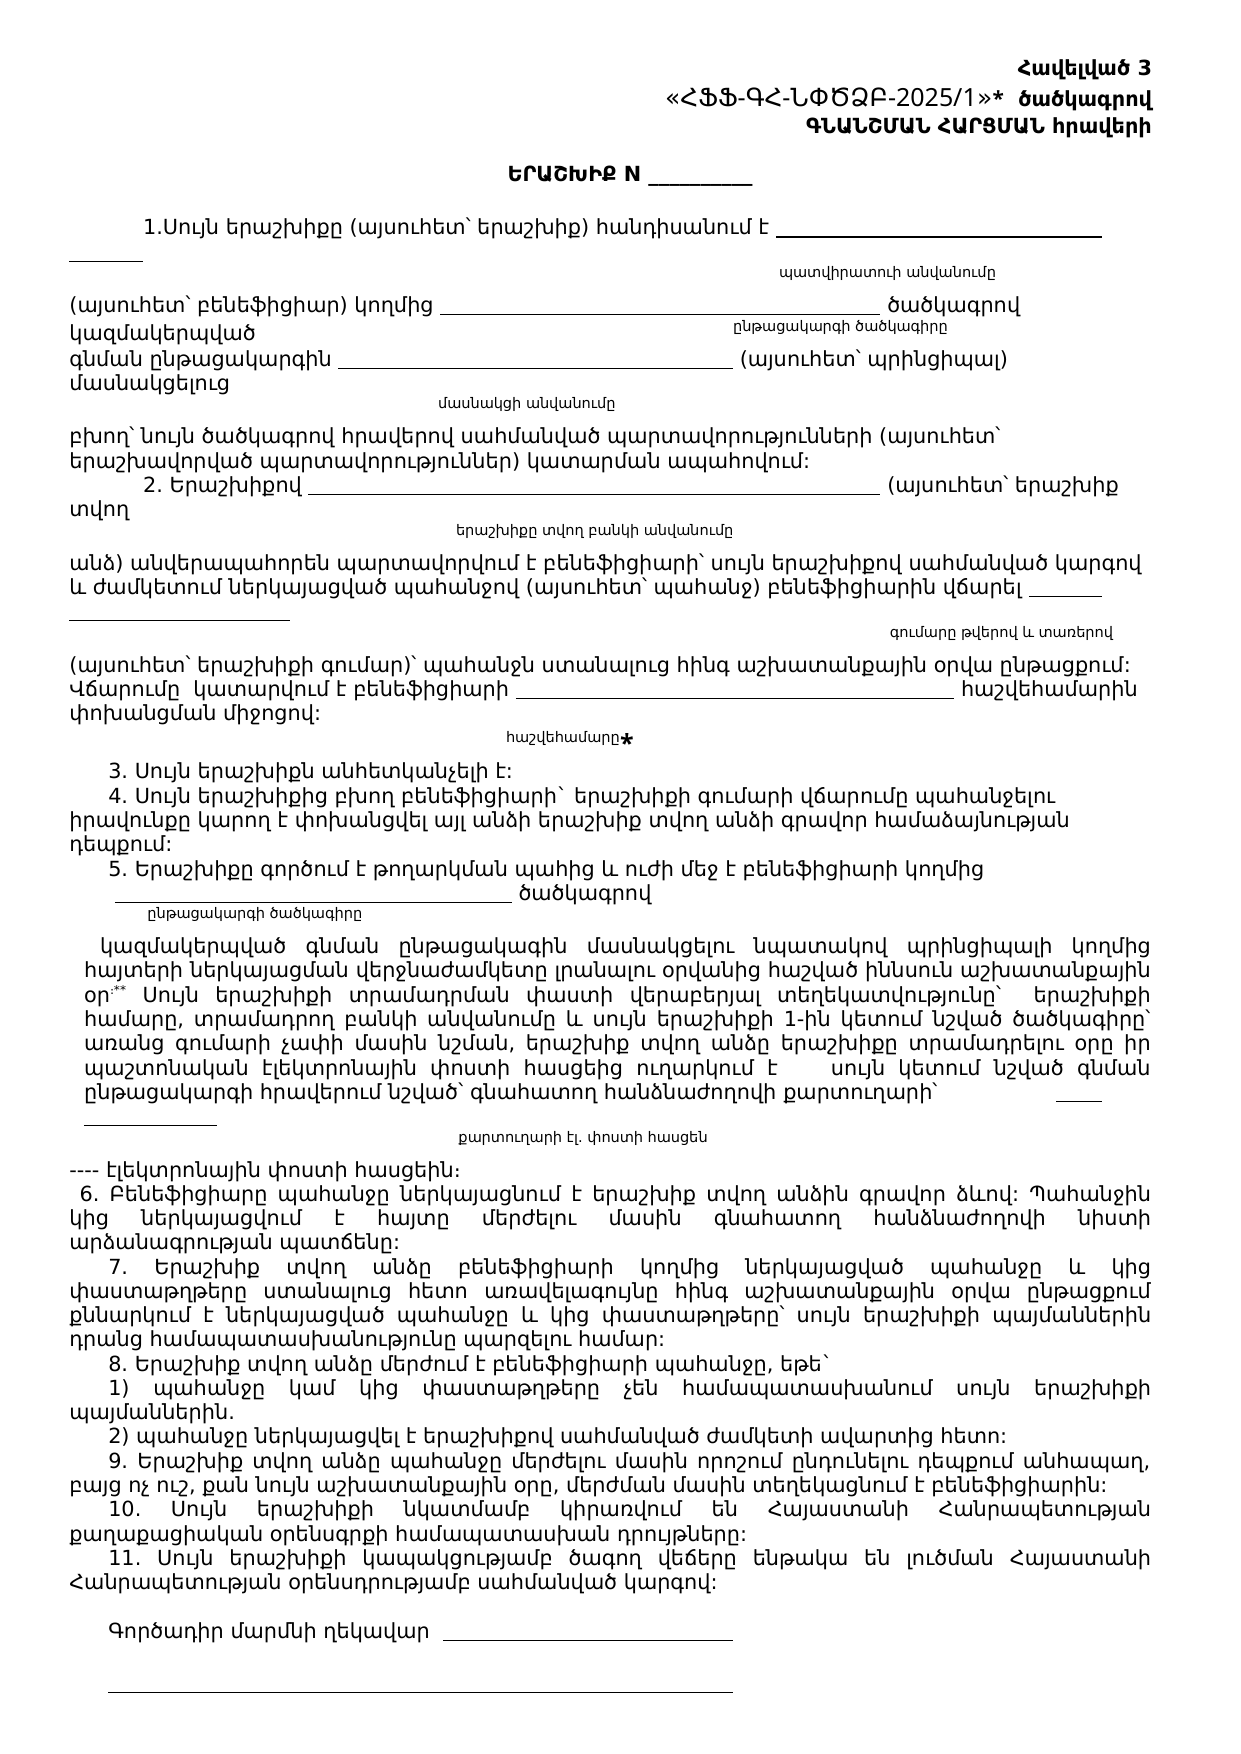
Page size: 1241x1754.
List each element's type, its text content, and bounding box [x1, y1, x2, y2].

text 10. Սույն երաշխիքի նկատմամբ կիրառվում են Հայաստանի Հանրապետության քաղաքացիական օրենսգրքի համապատասխան դրույթները: [69, 1497, 1152, 1546]
text երաշխիքը տվող բանկի անվանումը [69, 521, 1152, 551]
text Գործադիր մարմնի ղեկավար [69, 1619, 1152, 1643]
text 2) պահանջը ներկայացվել է երաշխիքով սահմանված ժամկետի ավարտից հետո: [69, 1424, 1152, 1449]
text 9. Երաշխիք տվող անձը պահանջը մերժելու մասին որոշում ընդունելու դեպքում անհապաղ, բայց ոչ ուշ, քան նույն աշխատանքային օրը, մերժման մասին տեղեկացնում է բենեֆիցիարին: [69, 1449, 1152, 1497]
list կազմակերպված գնման ընթացակագին մասնակցելու նպատակով պրինցիպալի կողմից հայտերի ներկայացման վերջնաժամկետը լրանալու օրվանից հաշված իննսուն աշխատանքային օր։** Սույն երաշխիքի տրամադրման փաստի վերաբերյալ տեղեկատվությունը՝ երաշխիքի համարը, տրամադրող բանկի անվանումը և սույն երաշխիքի 1-ին կետում նշված ծածկագիրը՝ առանց գումարի չափի մասին նշման, երաշխիք տվող անձը երաշխիքը տրամադրելու օրը իր պաշտոնական էլեկտրոնային փոստի հասցեից ուղարկում է սույն կետում նշված գնման ընթացակարգի հրավերում նշված՝ գնահատող հանձնաժողովի քարտուղարի՝ [84, 934, 1152, 1128]
text 4. Սույն երաշխիքից բխող բենեֆիցիարի` երաշխիքի գումարի վճարումը պահանջելու իրավունքը կարող է փոխանցվել այլ անձի երաշխիք տվող անձի գրավոր համաձայնության դեպքում: [69, 784, 1152, 857]
text 2. Երաշխիքով (այսուհետ՝ երաշխիք տվող [69, 473, 1152, 521]
text 1.Սույն երաշխիքը (այսուհետ՝ երաշխիք) հանդիսանում է [69, 215, 1152, 264]
text 5. Երաշխիքը գործում է թողարկման պահից և ուժի մեջ է բենեֆիցիարի կողմից [69, 857, 1152, 881]
text 1) պահանջը կամ կից փաստաթղթերը չեն համապատասխանում սույն երաշխիքի պայմաններին. [69, 1376, 1152, 1424]
text հաշվեհամարը* [69, 725, 1152, 759]
text (այսուհետ՝ բենեֆիցիար) կողմից ծածկագրով կազմակերպված ընթացակարգի ծածկագիրը [69, 293, 1152, 347]
text բխող՝ նույն ծածկագրով հրավերով սահմանված պարտավորությունների (այսուհետ՝ երաշխավորված պարտավորություններ) կատարման ապահովում: [69, 424, 1152, 473]
text 3. Սույն երաշխիքն անհետկանչելի է: [69, 759, 1152, 784]
text անձ) անվերապահորեն պարտավորվում է բենեֆիցիարի՝ սույն երաշխիքով սահմանված կարգով և ժամկետում ներկայացված պահանջով (այսուհետ՝ պահանջ) բենեֆիցիարին վճարել [69, 551, 1152, 623]
text 11. Սույն երաշխիքի կապակցությամբ ծագող վեճերը ենթակա են լուծման Հայաստանի Հանրապետության օրենսդրությամբ սահմանված կարգով: [69, 1546, 1152, 1594]
text (այսուհետ՝ երաշխիքի գումար)՝ պահանջն ստանալուց հինգ աշխատանքային օրվա ընթացքում: Վճարումը կատարվում է բենեֆիցիարի հաշվեհամարին փոխանցման միջոցով: [69, 653, 1152, 725]
text 6. Բենեֆիցիարը պահանջը ներկայացնում է երաշխիք տվող անձին գրավոր ձևով: Պահանջին կից ներկայացվում է հայտը մերժելու մասին գնահատող հանձնաժողովի նիստի արձանագրության պատճենը: [69, 1182, 1152, 1255]
text 7. Երաշխիք տվող անձը բենեֆիցիարի կողմից ներկայացված պահանջը և կից փաստաթղթերը ստանալուց հետո առավելագույնը հինգ աշխատանքային օրվա ընթացքում քննարկում է ներկայացված պահանջը և կից փաստաթղթերը՝ սույն երաշխիքի պայմաններին դրանց համապատասխանությունը պարզելու համար: [69, 1255, 1152, 1352]
text մասնակցի անվանումը [364, 395, 1152, 424]
list ---- էլեկտրոնային փոստի հասցեին։ [69, 1158, 1152, 1182]
text ԳՆԱՆՇՄԱՆ ՀԱՐՑՄԱՆ հրավերի [69, 114, 1152, 138]
text գնման ընթացակարգին (այսուհետ՝ պրինցիպալ) մասնակցելուց [69, 347, 1152, 395]
text 8. Երաշխիք տվող անձը մերժում է բենեֆիցիարի պահանջը, եթե` [69, 1352, 1152, 1376]
text ծածկագրով [69, 881, 1152, 905]
text Հավելված 3 [69, 56, 1152, 80]
text «ՀՖՖ-ԳՀ-ՆՓԾՁԲ-2025/1»* ծածկագրով [69, 80, 1152, 114]
text պատվիրատուի անվանումը [659, 264, 1152, 293]
text ընթացակարգի ծածկագիրը [69, 905, 1152, 934]
list քարտուղարի էլ. փոստի հասցեն [84, 1128, 1152, 1158]
text ԵՐԱՇԽԻՔ N __________ [69, 162, 1152, 187]
text գումարը թվերով և տառերով [807, 623, 1152, 653]
